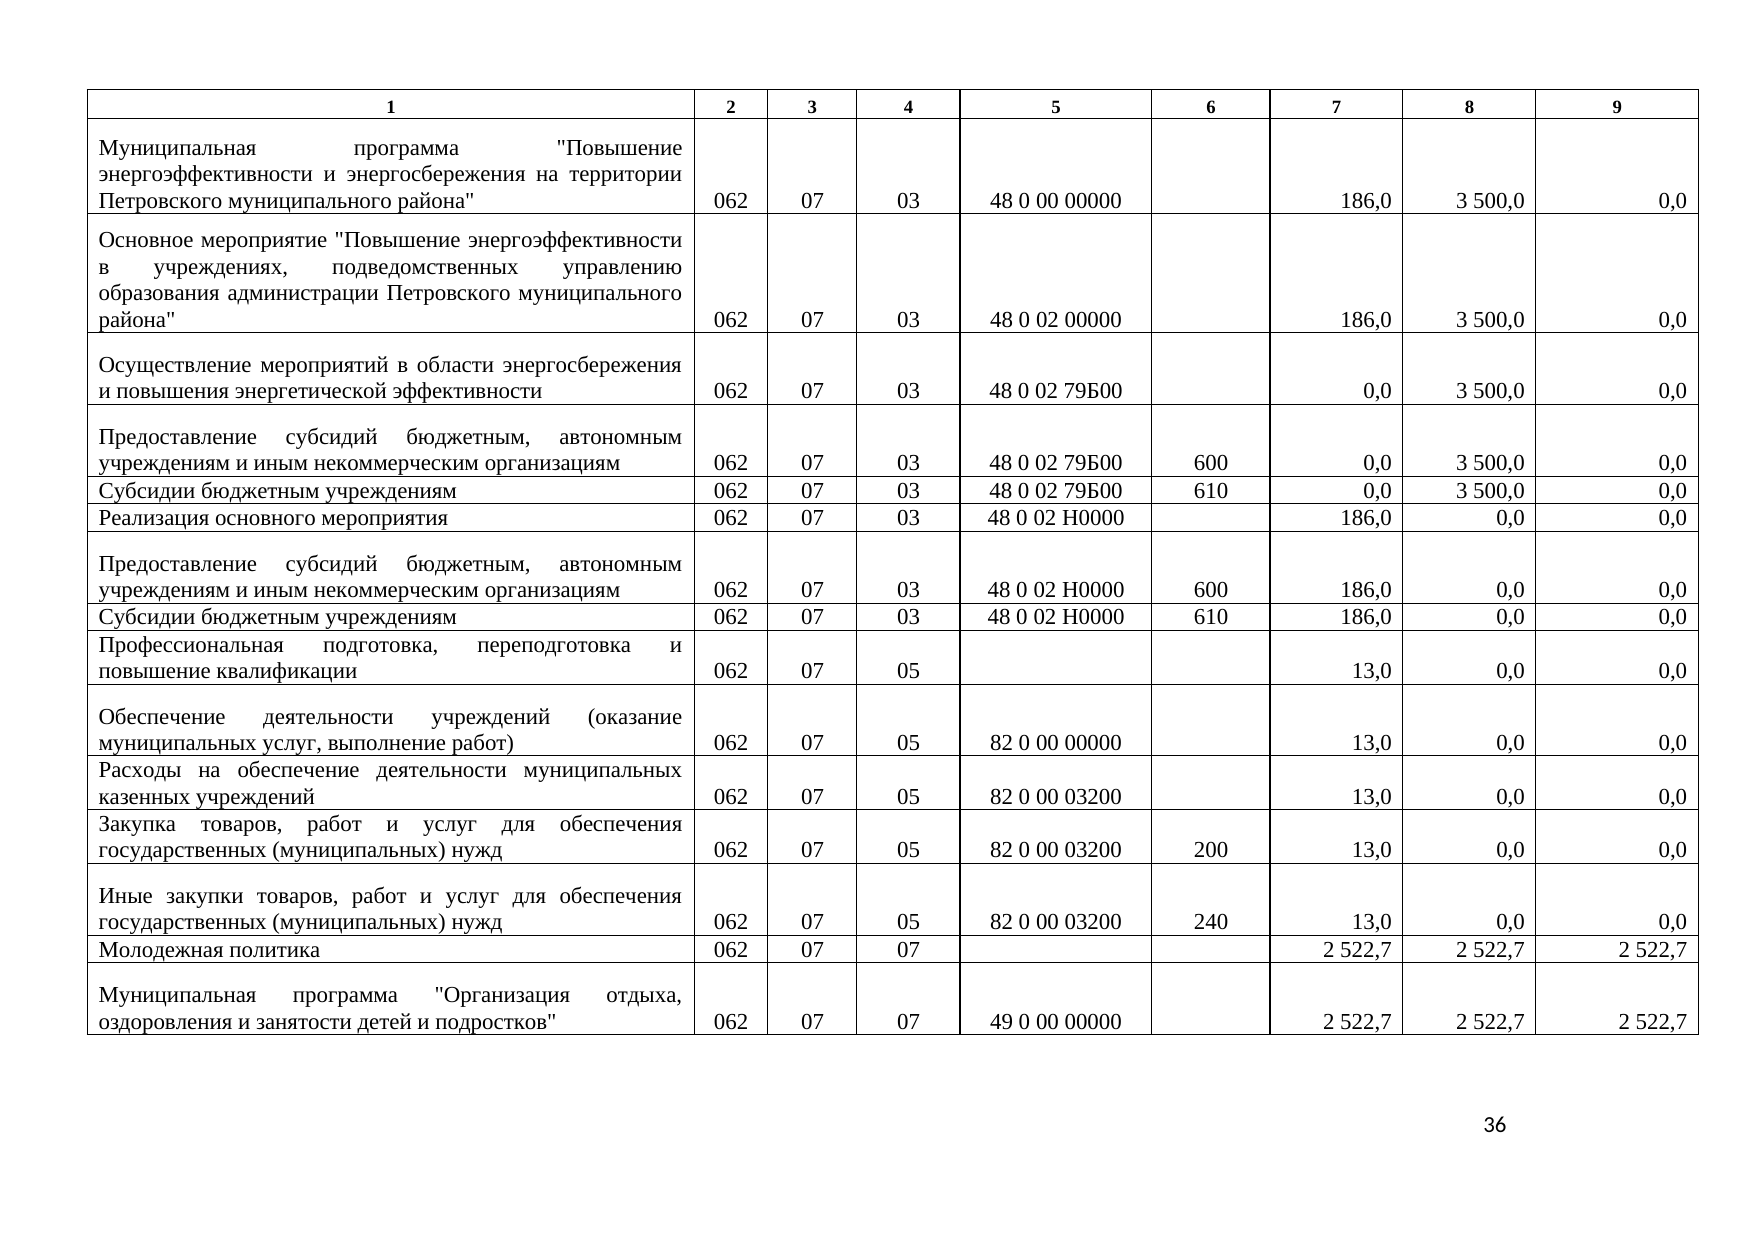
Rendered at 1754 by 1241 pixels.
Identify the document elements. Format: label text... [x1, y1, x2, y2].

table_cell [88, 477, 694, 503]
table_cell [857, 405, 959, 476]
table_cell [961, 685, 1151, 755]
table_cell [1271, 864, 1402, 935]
table_header 4 [857, 90, 959, 118]
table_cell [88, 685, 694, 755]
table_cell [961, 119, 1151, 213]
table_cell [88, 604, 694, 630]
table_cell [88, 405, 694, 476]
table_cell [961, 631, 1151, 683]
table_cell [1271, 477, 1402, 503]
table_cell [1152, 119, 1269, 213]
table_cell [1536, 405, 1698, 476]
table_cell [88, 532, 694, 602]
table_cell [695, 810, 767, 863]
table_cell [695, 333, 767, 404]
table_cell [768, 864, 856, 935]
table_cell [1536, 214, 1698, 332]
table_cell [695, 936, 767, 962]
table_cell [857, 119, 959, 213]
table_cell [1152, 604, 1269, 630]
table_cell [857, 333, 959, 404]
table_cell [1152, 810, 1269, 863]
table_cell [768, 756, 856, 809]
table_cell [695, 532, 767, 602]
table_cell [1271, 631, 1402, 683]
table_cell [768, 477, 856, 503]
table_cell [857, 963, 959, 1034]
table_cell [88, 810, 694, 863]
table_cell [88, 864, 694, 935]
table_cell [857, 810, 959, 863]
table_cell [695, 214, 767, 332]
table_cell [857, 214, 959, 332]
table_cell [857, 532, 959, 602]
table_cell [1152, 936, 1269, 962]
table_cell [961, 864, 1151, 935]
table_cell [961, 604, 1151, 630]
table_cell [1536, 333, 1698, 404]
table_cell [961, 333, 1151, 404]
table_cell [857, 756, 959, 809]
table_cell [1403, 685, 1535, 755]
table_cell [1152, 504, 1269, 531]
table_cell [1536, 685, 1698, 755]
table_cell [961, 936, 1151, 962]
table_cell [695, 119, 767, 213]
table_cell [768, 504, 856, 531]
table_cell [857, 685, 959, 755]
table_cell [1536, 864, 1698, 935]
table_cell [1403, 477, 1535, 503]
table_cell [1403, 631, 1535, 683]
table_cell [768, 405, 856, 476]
table_header 1 [88, 90, 694, 118]
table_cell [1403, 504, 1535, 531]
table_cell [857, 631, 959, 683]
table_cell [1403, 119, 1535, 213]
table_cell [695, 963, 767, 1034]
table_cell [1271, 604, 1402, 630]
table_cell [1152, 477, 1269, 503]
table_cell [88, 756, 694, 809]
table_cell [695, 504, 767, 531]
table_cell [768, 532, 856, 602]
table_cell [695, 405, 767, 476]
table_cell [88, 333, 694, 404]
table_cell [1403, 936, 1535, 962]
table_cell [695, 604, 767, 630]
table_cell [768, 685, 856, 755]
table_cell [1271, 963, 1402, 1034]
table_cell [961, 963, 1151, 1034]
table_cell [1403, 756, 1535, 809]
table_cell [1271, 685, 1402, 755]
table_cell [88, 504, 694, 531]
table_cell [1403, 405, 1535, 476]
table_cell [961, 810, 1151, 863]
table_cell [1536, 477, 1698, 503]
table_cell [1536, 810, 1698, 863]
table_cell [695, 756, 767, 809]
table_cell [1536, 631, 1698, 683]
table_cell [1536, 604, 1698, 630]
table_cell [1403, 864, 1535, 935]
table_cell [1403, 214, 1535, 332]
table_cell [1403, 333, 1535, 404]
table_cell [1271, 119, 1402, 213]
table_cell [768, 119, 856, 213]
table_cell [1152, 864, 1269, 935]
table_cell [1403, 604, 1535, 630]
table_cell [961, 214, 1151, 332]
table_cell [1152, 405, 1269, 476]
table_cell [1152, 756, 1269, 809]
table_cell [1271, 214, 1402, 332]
table_header 6 [1152, 90, 1269, 118]
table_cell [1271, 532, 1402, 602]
table_header 9 [1536, 90, 1698, 118]
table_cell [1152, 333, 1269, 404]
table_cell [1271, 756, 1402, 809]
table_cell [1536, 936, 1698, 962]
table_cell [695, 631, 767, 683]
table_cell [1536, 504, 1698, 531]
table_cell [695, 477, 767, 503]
table_header 3 [768, 90, 856, 118]
table_header 5 [961, 90, 1151, 118]
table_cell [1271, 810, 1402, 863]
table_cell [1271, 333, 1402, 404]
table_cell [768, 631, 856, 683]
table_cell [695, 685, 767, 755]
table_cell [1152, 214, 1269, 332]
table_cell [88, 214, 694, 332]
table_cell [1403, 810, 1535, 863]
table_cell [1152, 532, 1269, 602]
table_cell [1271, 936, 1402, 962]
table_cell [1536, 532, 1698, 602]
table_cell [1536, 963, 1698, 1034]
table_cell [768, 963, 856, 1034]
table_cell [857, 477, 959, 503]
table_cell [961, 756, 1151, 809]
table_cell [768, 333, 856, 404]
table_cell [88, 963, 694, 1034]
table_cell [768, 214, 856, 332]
table_header 2 [695, 90, 767, 118]
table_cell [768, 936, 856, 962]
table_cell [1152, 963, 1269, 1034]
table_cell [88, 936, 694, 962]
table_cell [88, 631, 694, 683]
table_header 7 [1271, 90, 1402, 118]
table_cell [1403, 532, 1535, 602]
table_header 8 [1403, 90, 1535, 118]
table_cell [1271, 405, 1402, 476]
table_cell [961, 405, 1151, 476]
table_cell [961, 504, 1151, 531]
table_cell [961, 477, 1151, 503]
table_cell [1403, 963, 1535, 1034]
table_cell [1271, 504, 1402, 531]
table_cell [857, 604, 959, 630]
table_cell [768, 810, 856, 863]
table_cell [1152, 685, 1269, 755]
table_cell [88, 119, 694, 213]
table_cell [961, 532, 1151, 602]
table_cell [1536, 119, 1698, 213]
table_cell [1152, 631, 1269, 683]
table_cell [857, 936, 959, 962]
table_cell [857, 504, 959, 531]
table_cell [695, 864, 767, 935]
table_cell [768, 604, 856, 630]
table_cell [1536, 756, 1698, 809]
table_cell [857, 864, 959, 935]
